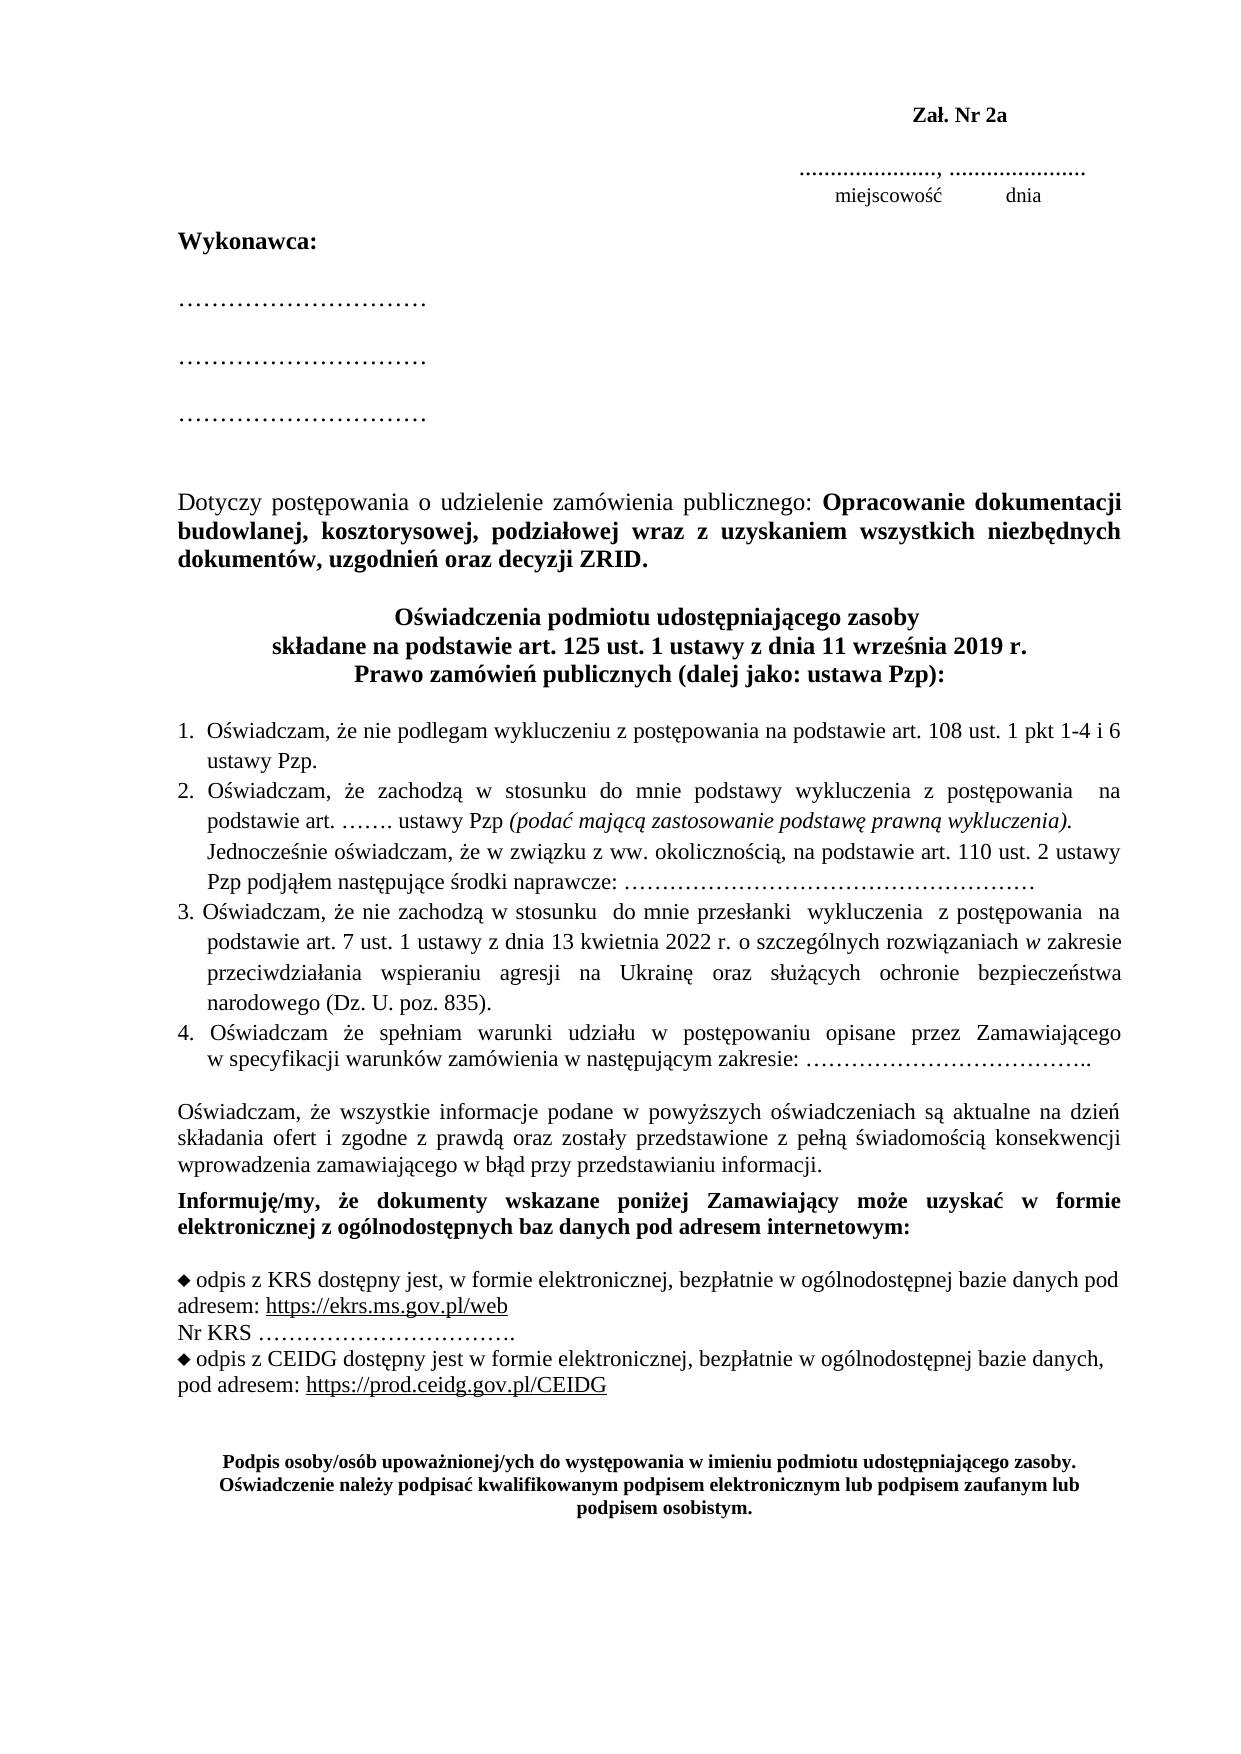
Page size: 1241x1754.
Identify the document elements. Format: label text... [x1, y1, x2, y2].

text ......................, ...................... [798, 152, 1122, 181]
text 1. Oświadczam, że nie podlegam wykluczeniu z postępowania na podstawie art. 108 ust. 1 pkt 1-4 i 6 ustawy Pzp. [177, 717, 1122, 773]
text Prawo zamówień publicznych (dalej jako: ustawa Pzp): [177, 659, 1122, 688]
text ………………………… [177, 283, 502, 312]
text Oświadczenie należy podpisać kwalifikowanym podpisem elektronicznym lub podpisem zaufanym lub podpisem osobistym. [177, 1473, 1122, 1519]
text Wykonawca: [177, 226, 1122, 255]
text 3. Oświadczam, że nie zachodzą w stosunku do mnie przesłanki wykluczenia z postępowania na podstawie art. 7 ust. 1 ustawy z dnia 13 kwietnia 2022 r. o szczególnych rozwiązaniach w zakresie przeciwdziałania wspieraniu agresji na Ukrainę oraz służących ochronie bezpieczeństwa narodowego (Dz. U. poz. 835). [177, 898, 1122, 1015]
text miejscowość dnia [835, 183, 1122, 207]
text Oświadczam, że wszystkie informacje podane w powyższych oświadczeniach są aktualne na dzień składania ofert i zgodne z prawdą oraz zostały przedstawione z pełną świadomością konsekwencji wprowadzenia zamawiającego w błąd przy przedstawianiu informacji. [177, 1098, 1122, 1177]
text ………………………… [177, 341, 502, 370]
text Oświadczenia podmiotu udostępniającego zasoby [192, 602, 1122, 631]
text Zał. Nr 2a [723, 102, 1122, 127]
text składane na podstawie art. 125 ust. 1 ustawy z dnia 11 września 2019 r. [177, 631, 1122, 659]
text Podpis osoby/osób upoważnionej/ych do występowania w imieniu podmiotu udostępniającego zasoby. [177, 1450, 1122, 1473]
text Jednocześnie oświadczam, że w związku z ww. okolicznością, na podstawie art. 110 ust. 2 ustawy Pzp podjąłem następujące środki naprawcze: ……………………………………………… [207, 838, 1122, 894]
text 2. Oświadczam, że zachodzą w stosunku do mnie podstawy wykluczenia z postępowania na podstawie art. ……. ustawy Pzp (podać mającą zastosowanie podstawę prawną wykluczenia). [177, 777, 1122, 834]
text Nr KRS ……………………………. [177, 1318, 1122, 1345]
text 4. Oświadczam że spełniam warunki udziału w postępowaniu opisane przez Zamawiającego w specyfikacji warunków zamówienia w następującym zakresie: ……………………………….. [177, 1019, 1122, 1072]
text odpis z CEIDG dostępny jest w formie elektronicznej, bezpłatnie w ogólnodostępnej bazie danych, pod adresem: https://prod.ceidg.gov.pl/CEIDG [177, 1345, 1122, 1398]
text Dotyczy postępowania o udzielenie zamówienia publicznego: Opracowanie dokumentacji budowlanej, kosztorysowej, podziałowej wraz z uzyskaniem wszystkich niezbędnych dokumentów, uzgodnień oraz decyzji ZRID. [177, 487, 1122, 573]
text Informuję/my, że dokumenty wskazane poniżej Zamawiający może uzyskać w formie elektronicznej z ogólnodostępnych baz danych pod adresem internetowym: [177, 1187, 1122, 1239]
text odpis z KRS dostępny jest, w formie elektronicznej, bezpłatnie w ogólnodostępnej bazie danych pod adresem: https://ekrs.ms.gov.pl/web [177, 1266, 1122, 1318]
text ………………………… [177, 398, 1122, 427]
